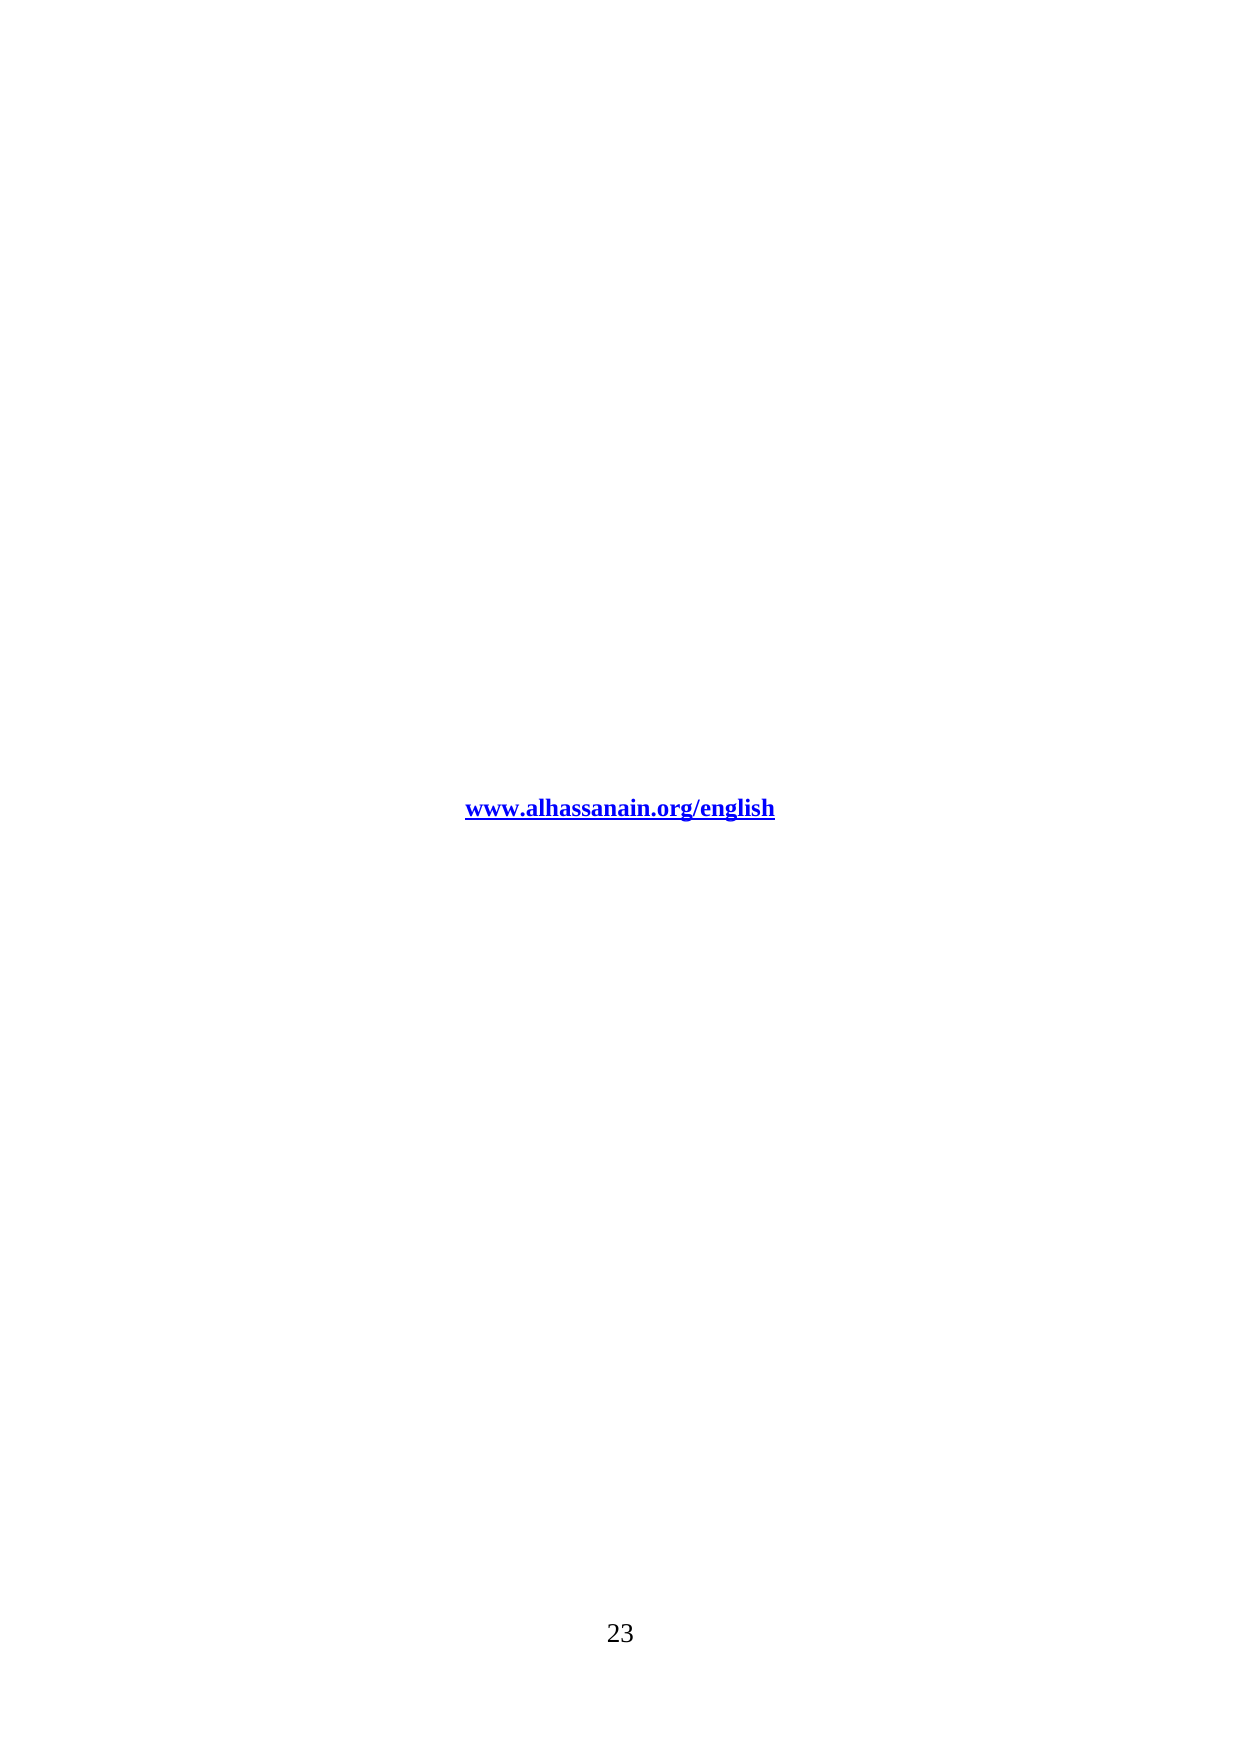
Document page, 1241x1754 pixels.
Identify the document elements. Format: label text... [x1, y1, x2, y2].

text www.alhassanain.org/english [236, 793, 1004, 822]
